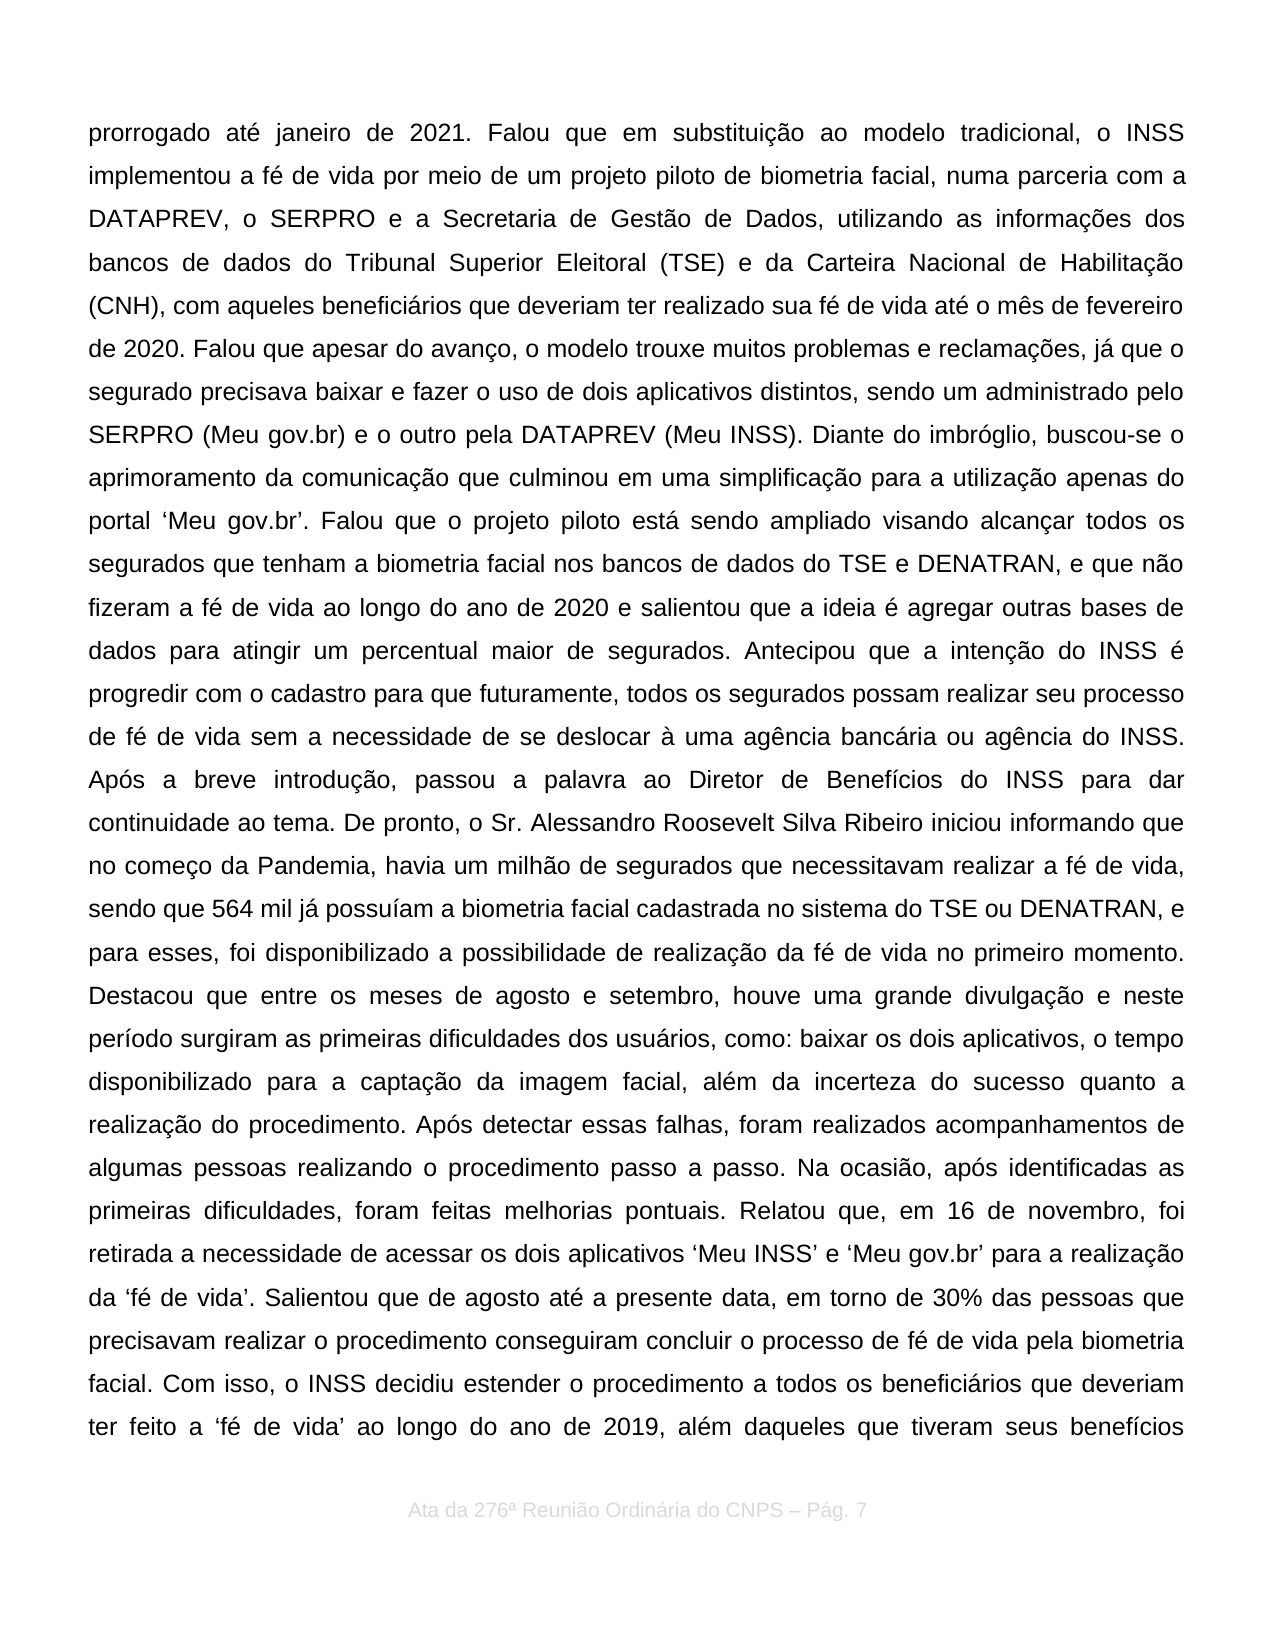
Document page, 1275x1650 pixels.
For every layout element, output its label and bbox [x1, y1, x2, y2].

text [87, 118, 1186, 1441]
